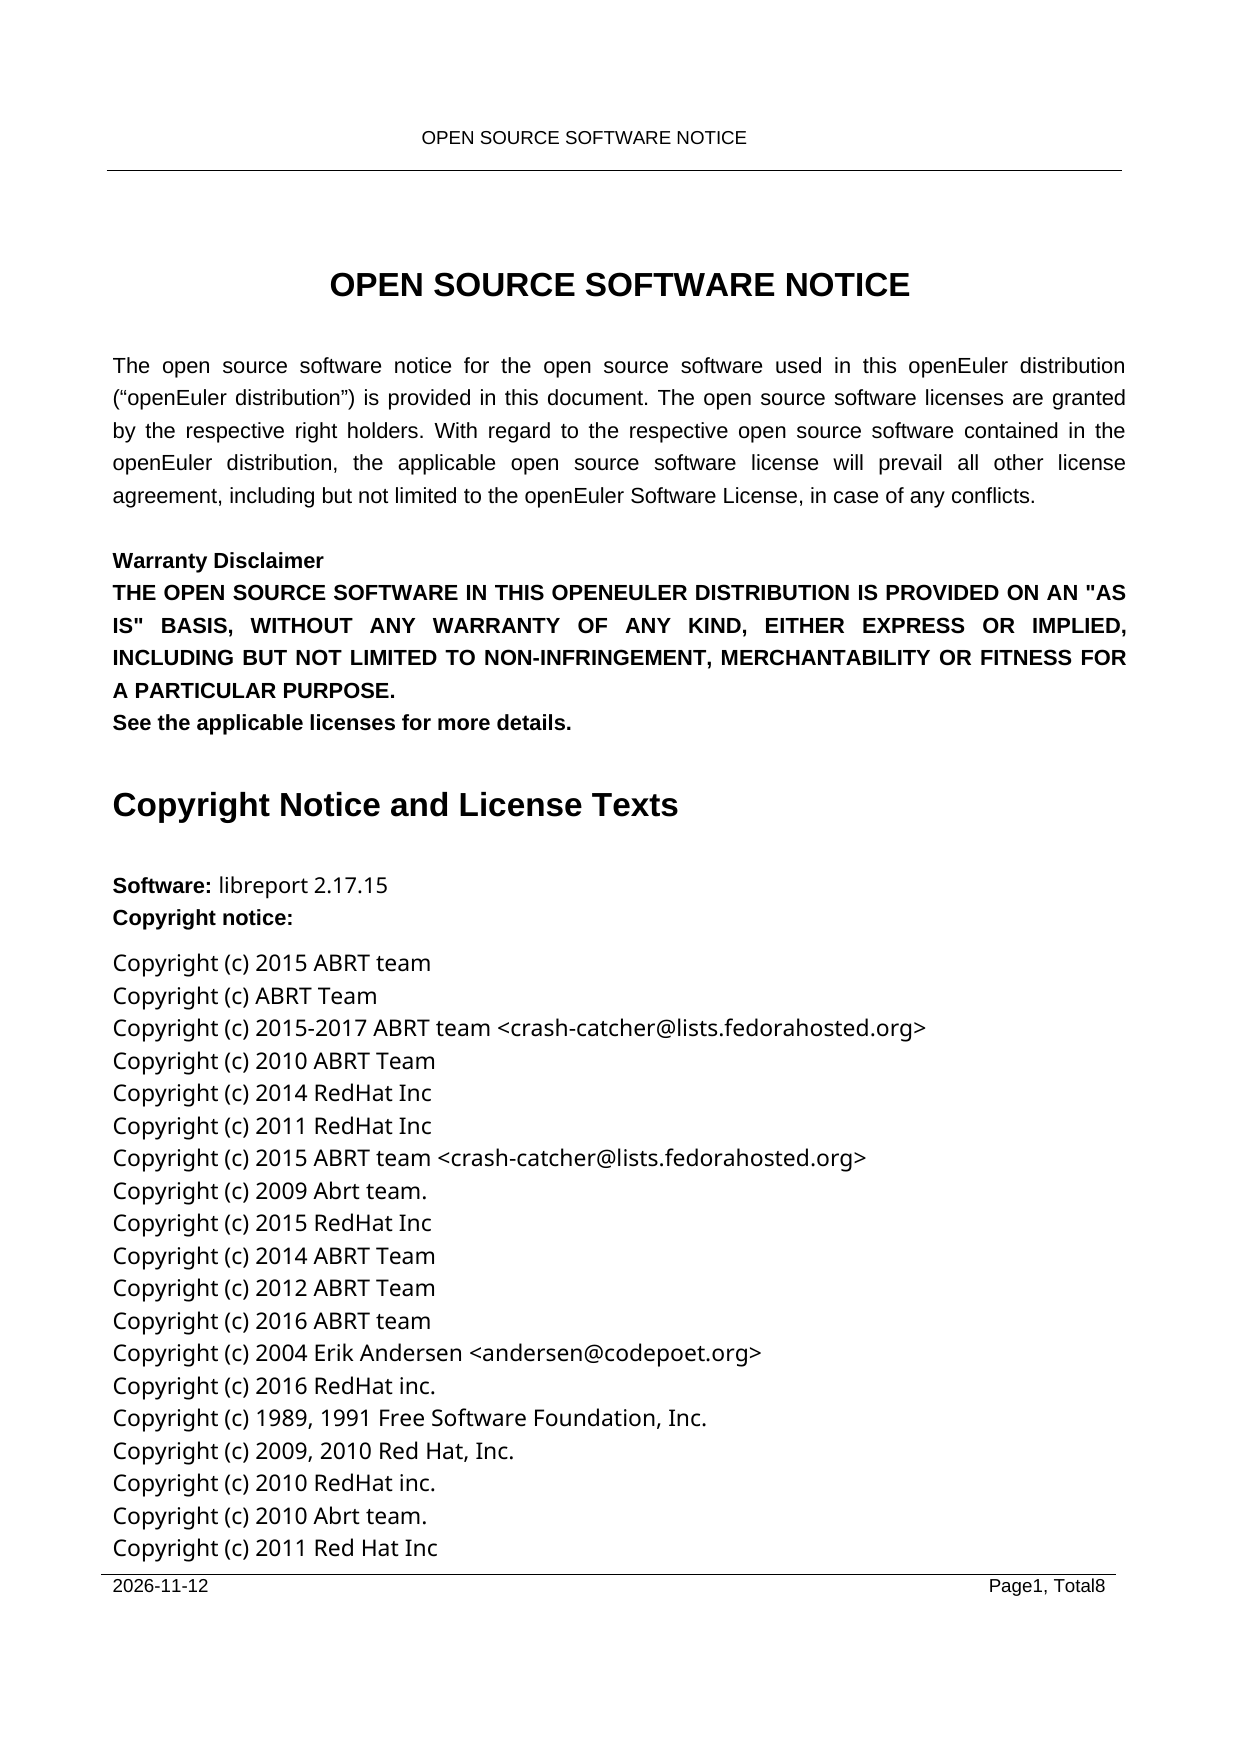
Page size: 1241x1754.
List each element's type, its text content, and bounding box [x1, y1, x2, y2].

text Warranty Disclaimer [112, 544, 1128, 576]
title Software: libreport 2.17.15 [112, 869, 1128, 901]
text OPEN SOURCE SOFTWARE NOTICE [112, 251, 1128, 316]
text Copyright Notice and License Texts [112, 771, 1128, 836]
text Copyright notice: [112, 901, 1128, 934]
text THE OPEN SOURCE SOFTWARE IN THIS OPENEULER DISTRIBUTION IS PROVIDED ON AN "AS IS" BASIS, WITHOUT ANY WARRANTY OF ANY KIND, EITHER EXPRESS OR IMPLIED, INCLUDING BUT NOT LIMITED TO NON-INFRINGEMENT, MERCHANTABILITY OR FITNESS FOR A PARTICULAR PURPOSE. See the applicable licenses for more details. [112, 576, 1128, 739]
text The open source software notice for the open source software used in this openEuler distribution (“openEuler distribution”) is provided in this document. The open source software licenses are granted by the respective right holders. With regard to the respective open source software contained in the openEuler distribution, the applicable open source software license will prevail all other license agreement, including but not limited to the openEuler Software License, in case of any conflicts. [112, 349, 1128, 511]
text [112, 947, 1128, 1564]
